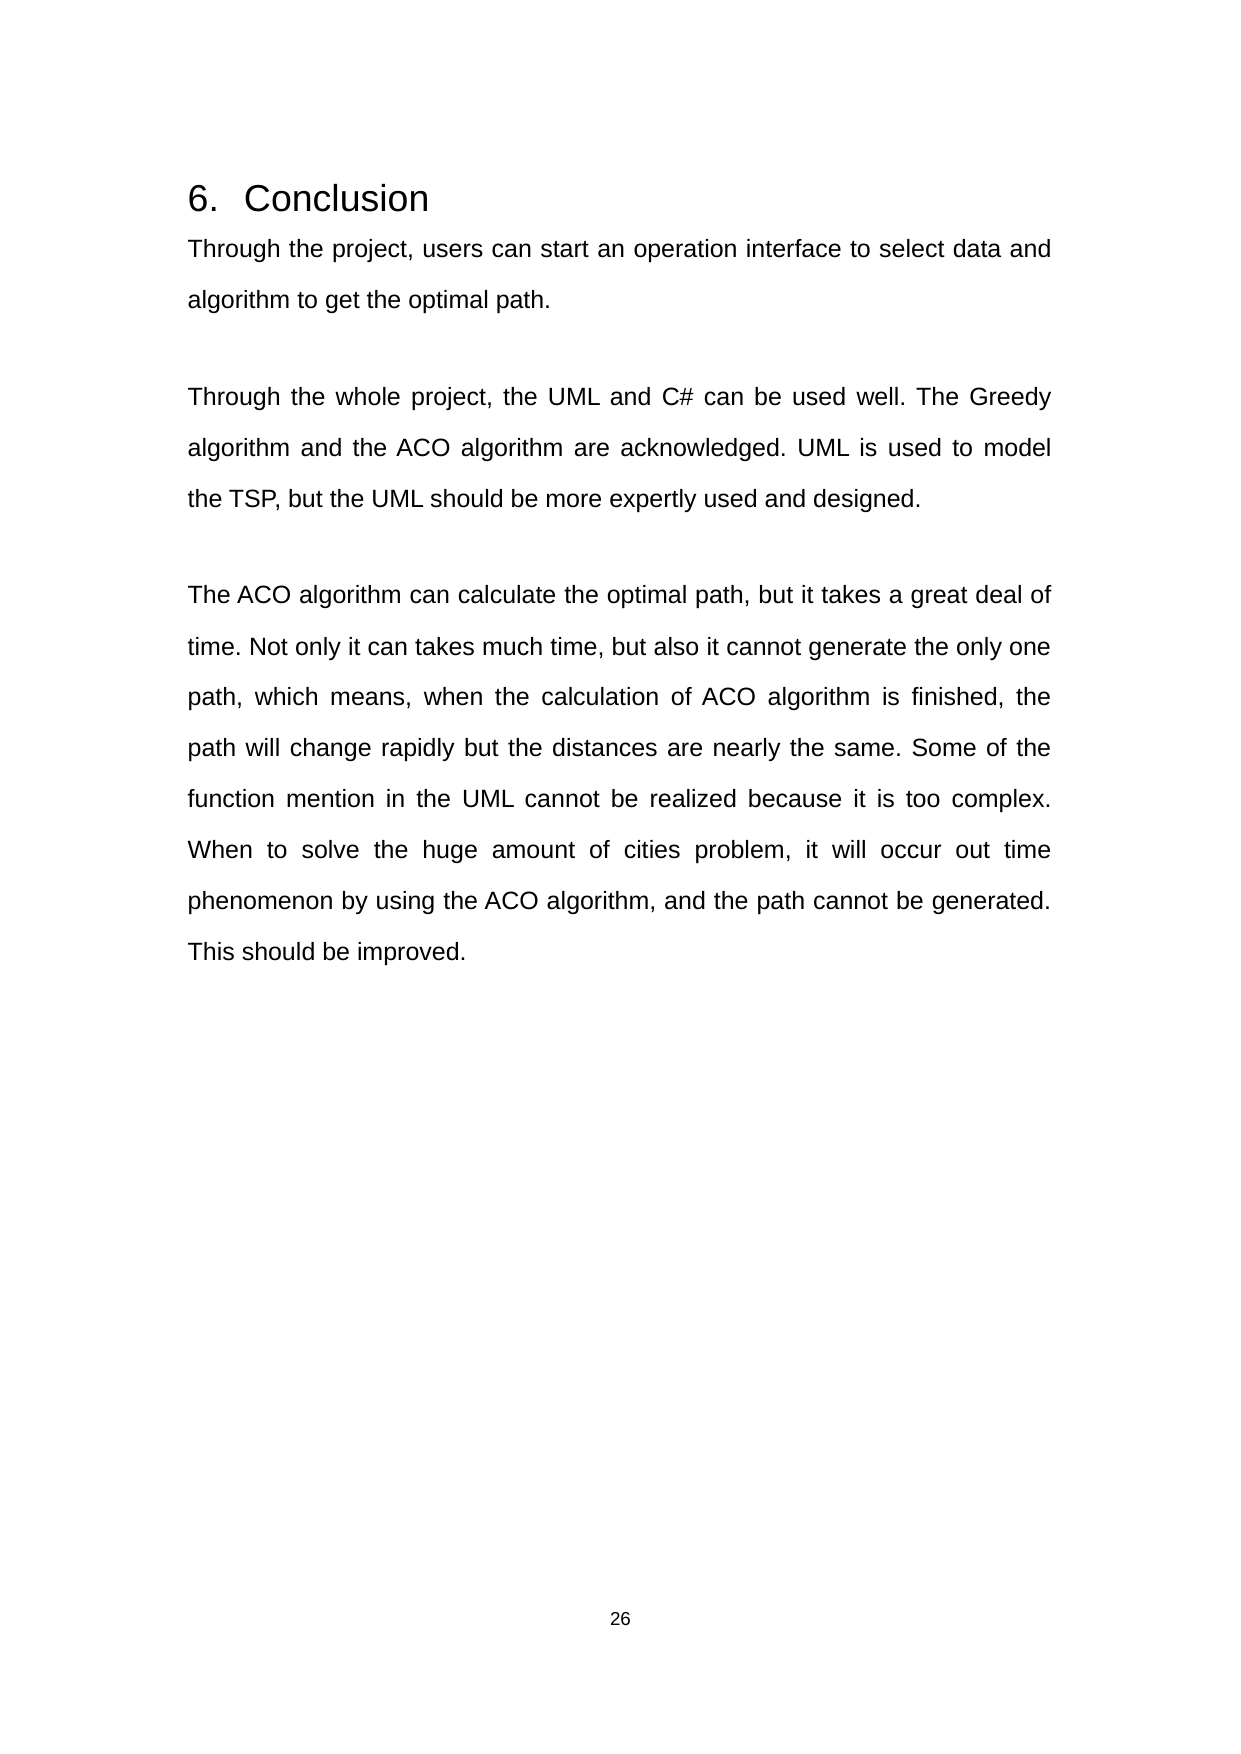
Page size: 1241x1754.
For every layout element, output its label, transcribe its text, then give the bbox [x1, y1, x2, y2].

list Conclusion [187, 164, 1053, 232]
text Through the whole project, the UML and C# can be used well. The Greedy algorithm and the ACO algorithm are acknowledged. UML is used to model the TSP, but the UML should be more expertly used and designed. [187, 379, 1053, 515]
text Through the project, users can start an operation interface to select data and algorithm to get the optimal path. [187, 232, 1053, 317]
text The ACO algorithm can calculate the optimal path, but it takes a great deal of time. Not only it can takes much time, but also it cannot generate the only one path, which means, when the calculation of ACO algorithm is finished, the path will change rapidly but the distances are nearly the same. Some of the function mention in the UML cannot be realized because it is too complex. When to solve the huge amount of cities problem, it will occur out time phenomenon by using the ACO algorithm, and the path cannot be generated. This should be improved. [187, 578, 1053, 968]
